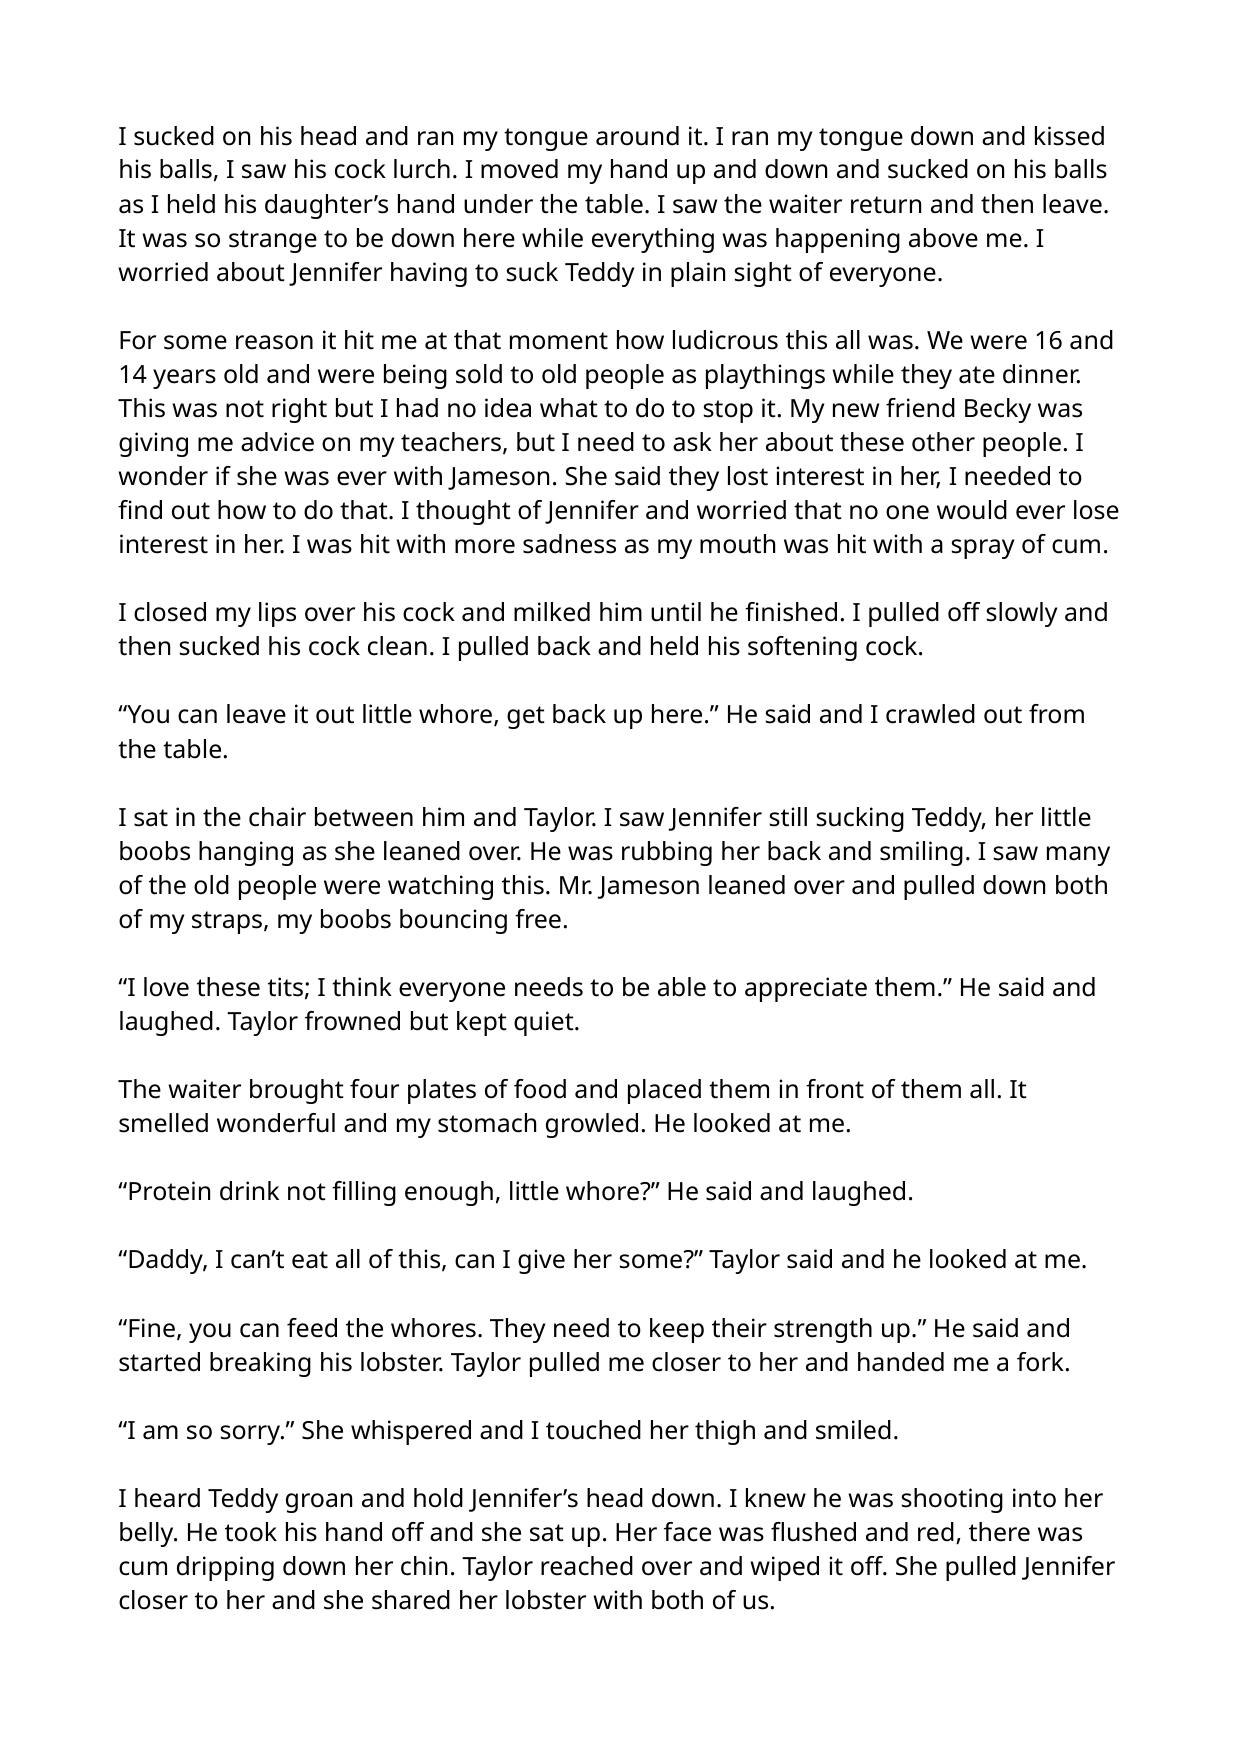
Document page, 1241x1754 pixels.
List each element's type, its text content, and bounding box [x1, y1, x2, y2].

text “You can leave it out little whore, get back up here.” He said and I crawled out from the table. [118, 697, 1122, 765]
text “I love these tits; I think everyone needs to be able to appreciate them.” He said and laughed. Taylor frowned but kept quiet. [118, 970, 1122, 1038]
text “Fine, you can feed the whores. They need to keep their strength up.” He said and started breaking his lobster. Taylor pulled me closer to her and handed me a fork. [118, 1310, 1122, 1378]
text I heard Teddy groan and hold Jennifer’s head down. I knew he was shooting into her belly. He took his hand off and she sat up. Her face was flushed and red, there was cum dripping down her chin. Taylor reached over and wiped it off. She pulled Jennifer closer to her and she shared her lobster with both of us. [118, 1481, 1122, 1617]
text I sucked on his head and ran my tongue around it. I ran my tongue down and kissed his balls, I saw his cock lurch. I moved my hand up and down and sucked on his balls as I held his daughter’s hand under the table. I saw the waiter return and then leave. It was so strange to be down here while everything was happening above me. I worried about Jennifer having to suck Teddy in plain sight of everyone. [118, 118, 1122, 288]
text I sat in the chair between him and Taylor. I saw Jennifer still sucking Teddy, her little boobs hanging as she leaned over. He was rubbing her back and smiling. I saw many of the old people were watching this. Mr. Jameson leaned over and pulled down both of my straps, my boobs bouncing free. [118, 799, 1122, 936]
text For some reason it hit me at that moment how ludicrous this all was. We were 16 and 14 years old and were being sold to old people as playthings while they ate dinner. This was not right but I had no idea what to do to stop it. My new friend Becky was giving me advice on my teachers, but I need to ask her about these other people. I wonder if she was ever with Jameson. She said they lost interest in her, I needed to find out how to do that. I thought of Jennifer and worried that no one would ever lose interest in her. I was hit with more sadness as my mouth was hit with a spray of cum. [118, 322, 1122, 561]
text “Daddy, I can’t eat all of this, can I give her some?” Taylor said and he looked at me. [118, 1242, 1122, 1276]
text “Protein drink not filling enough, little whore?” He said and laughed. [118, 1174, 1122, 1208]
text “I am so sorry.” She whispered and I touched her thigh and smiled. [118, 1412, 1122, 1447]
text I closed my lips over his cock and milked him until he finished. I pulled off slowly and then sucked his cock clean. I pulled back and held his softening cock. [118, 595, 1122, 663]
text The waiter brought four plates of food and placed them in front of them all. It smelled wonderful and my stomach growled. He looked at me. [118, 1072, 1122, 1140]
